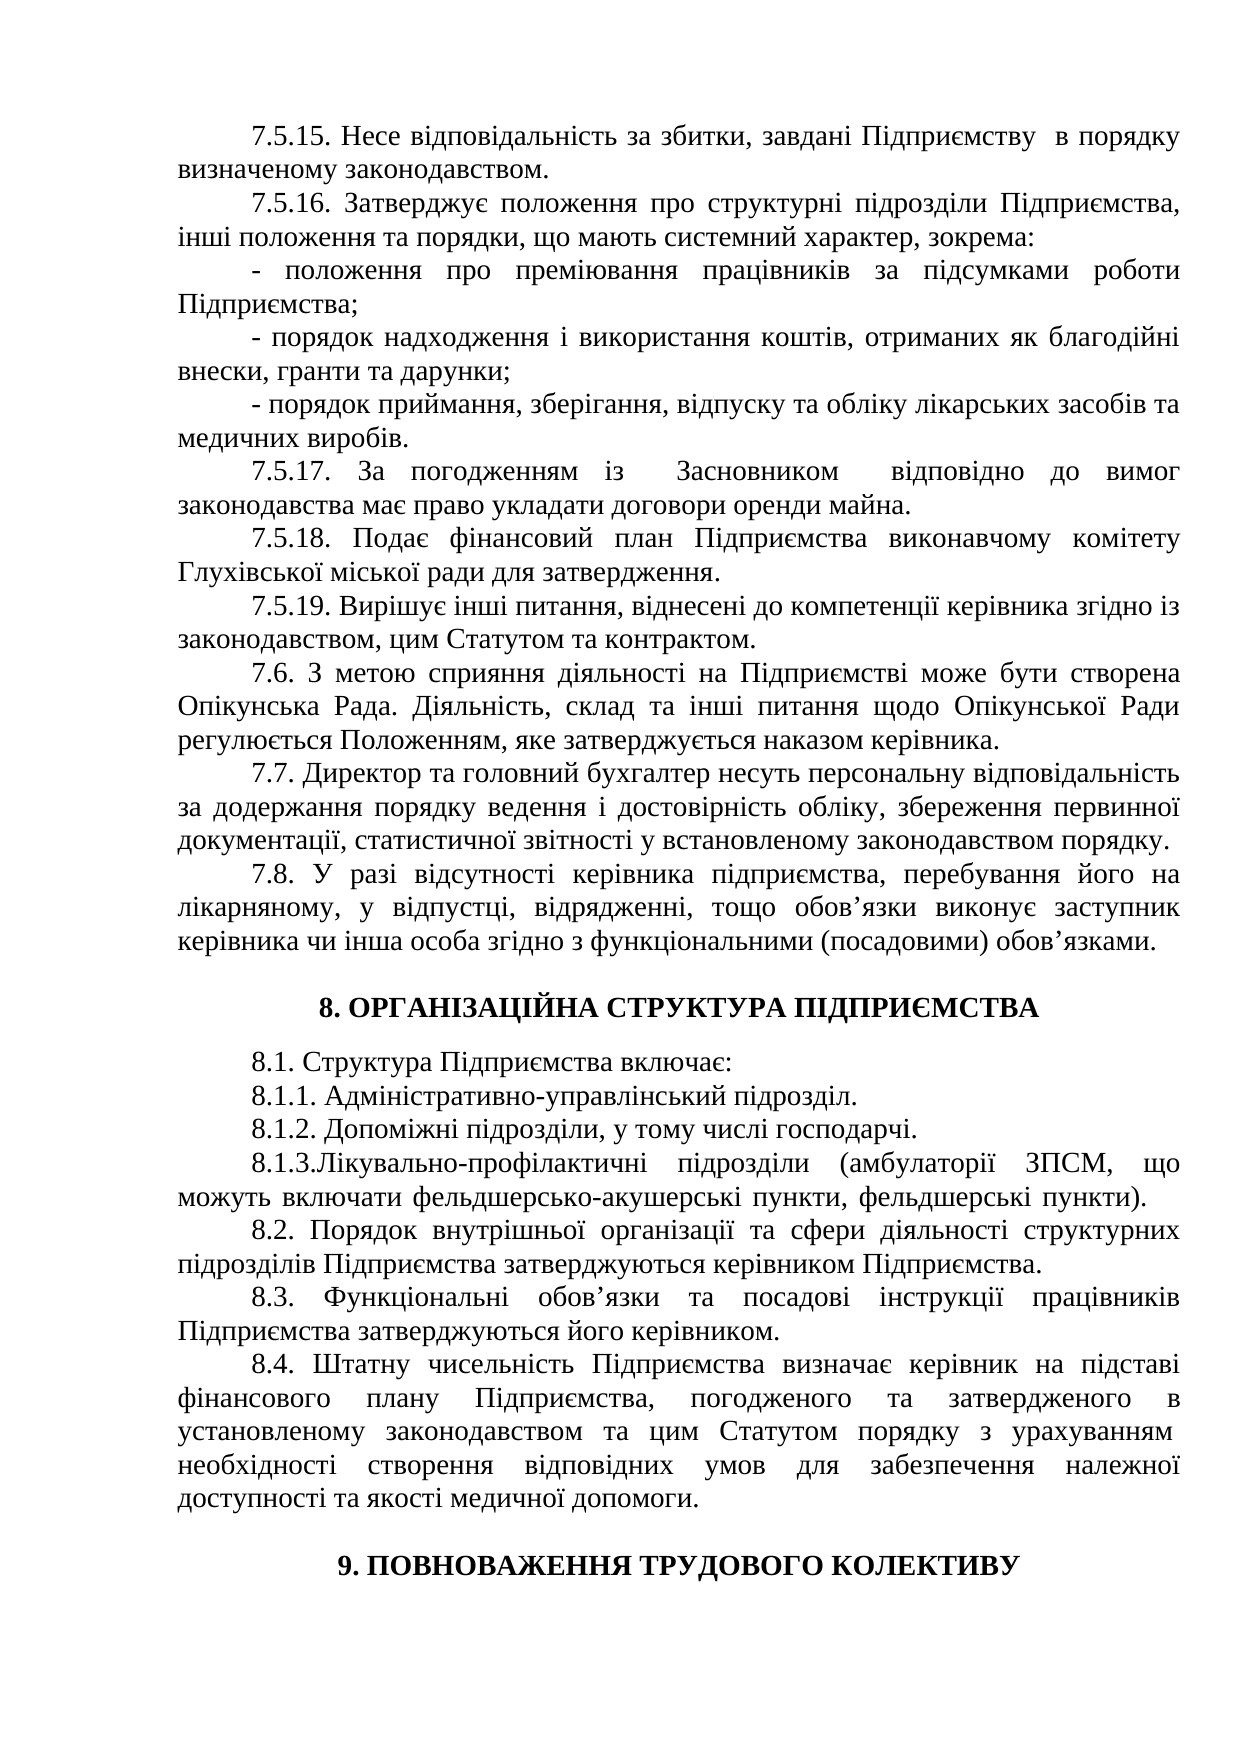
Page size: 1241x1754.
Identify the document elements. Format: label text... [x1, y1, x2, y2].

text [177, 118, 1181, 655]
text 8.3. Функціональні обов’язки та посадові інструкції працівників Підприємства затверджуються його керівником. [177, 1279, 1181, 1346]
text 9. ПОВНОВАЖЕННЯ ТРУДОВОГО КОЛЕКТИВУ [177, 1548, 1181, 1581]
text 8.1. Структура Підприємства включає: 8.1.1. Адміністративно-управлінський підрозділ. 8.1.2. Допоміжні підрозділи, у тому числі господарчі. 8.1.3.Лікувально-профілактичні підрозділи (амбулаторії ЗПСМ, що можуть включати фельдшерсько-акушерські пункти, фельдшерські пункти). 8.2. Порядок внутрішньої організації та сфери діяльності структурних підрозділів Підприємства затверджуються керівником Підприємства. [177, 1044, 1181, 1279]
text 8.4. Штатну чисельність Підприємства визначає керівник на підставі фінансового плану Підприємства, погодженого та затвердженого в установленому законодавством та цим Статутом порядку з урахуванням необхідності створення відповідних умов для забезпечення належної доступності та якості медичної допомоги. [177, 1346, 1181, 1514]
text 7.7. Директор та головний бухгалтер несуть персональну відповідальність за додержання порядку ведення і достовірність обліку, збереження первинної документації, статистичної звітності у встановленому законодавством порядку. [177, 755, 1181, 856]
text 7.6. З метою сприяння діяльності на Підприємстві може бути створена Опікунська Рада. Діяльність, склад та інші питання щодо Опікунської Ради регулюється Положенням, яке затверджується наказом керівника. [177, 655, 1181, 755]
text 7.8. У разі відсутності керівника підприємства, перебування його на лікарняному, у відпустці, відрядженні, тощо обов’язки виконує заступник керівника чи інша особа згідно з функціональними (посадовими) обов’язками. [177, 856, 1181, 957]
text 8. ОРГАНІЗАЦІЙНА СТРУКТУРА ПІДПРИЄМСТВА [177, 990, 1181, 1024]
